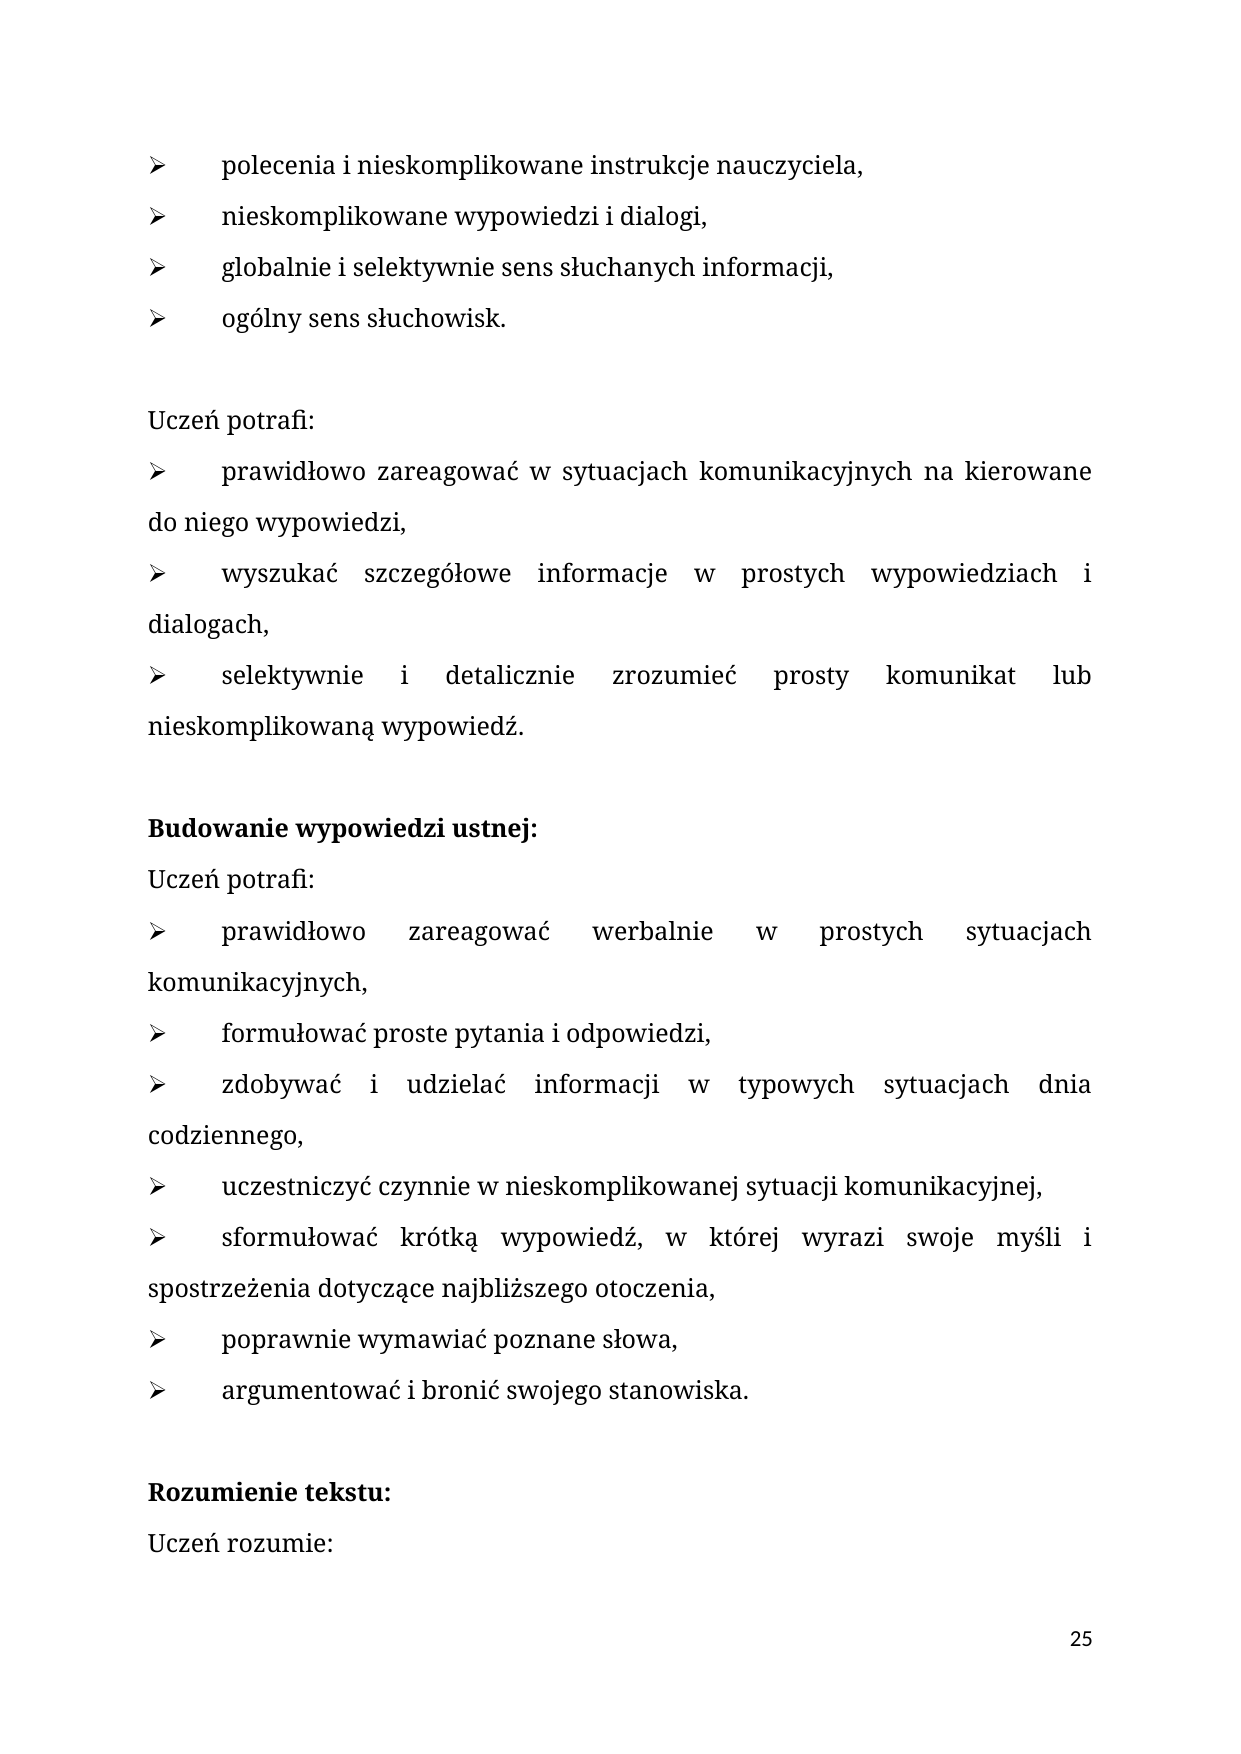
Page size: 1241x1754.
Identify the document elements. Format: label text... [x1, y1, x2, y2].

list selektywnie i detalicznie zrozumieć prosty komunikat lub nieskomplikowaną wypowiedź. [148, 658, 1093, 743]
text Uczeń potrafi: [148, 403, 1093, 437]
list wyszukać szczegółowe informacje w prostych wypowiedziach i dialogach, [148, 556, 1093, 641]
list sformułować krótką wypowiedź, w której wyrazi swoje myśli i spostrzeżenia dotyczące najbliższego otoczenia, [148, 1219, 1093, 1304]
list ogólny sens słuchowisk. [148, 301, 1093, 335]
list prawidłowo zareagować w sytuacjach komunikacyjnych na kierowane do niego wypowiedzi, [148, 454, 1093, 539]
list uczestniczyć czynnie w nieskomplikowanej sytuacji komunikacyjnej, [148, 1168, 1093, 1202]
list formułować proste pytania i odpowiedzi, [148, 1015, 1093, 1049]
text Uczeń rozumie: [148, 1526, 1093, 1560]
text Uczeń potrafi: [148, 862, 1093, 896]
text Budowanie wypowiedzi ustnej: [148, 811, 1093, 845]
list nieskomplikowane wypowiedzi i dialogi, [148, 199, 1093, 233]
list polecenia i nieskomplikowane instrukcje nauczyciela, [148, 148, 1093, 182]
list prawidłowo zareagować werbalnie w prostych sytuacjach komunikacyjnych, [148, 913, 1093, 998]
list poprawnie wymawiać poznane słowa, [148, 1322, 1093, 1356]
list zdobywać i udzielać informacji w typowych sytuacjach dnia codziennego, [148, 1066, 1093, 1151]
list globalnie i selektywnie sens słuchanych informacji, [148, 250, 1093, 284]
list argumentować i bronić swojego stanowiska. [148, 1373, 1093, 1407]
text Rozumienie tekstu: [148, 1475, 1093, 1509]
